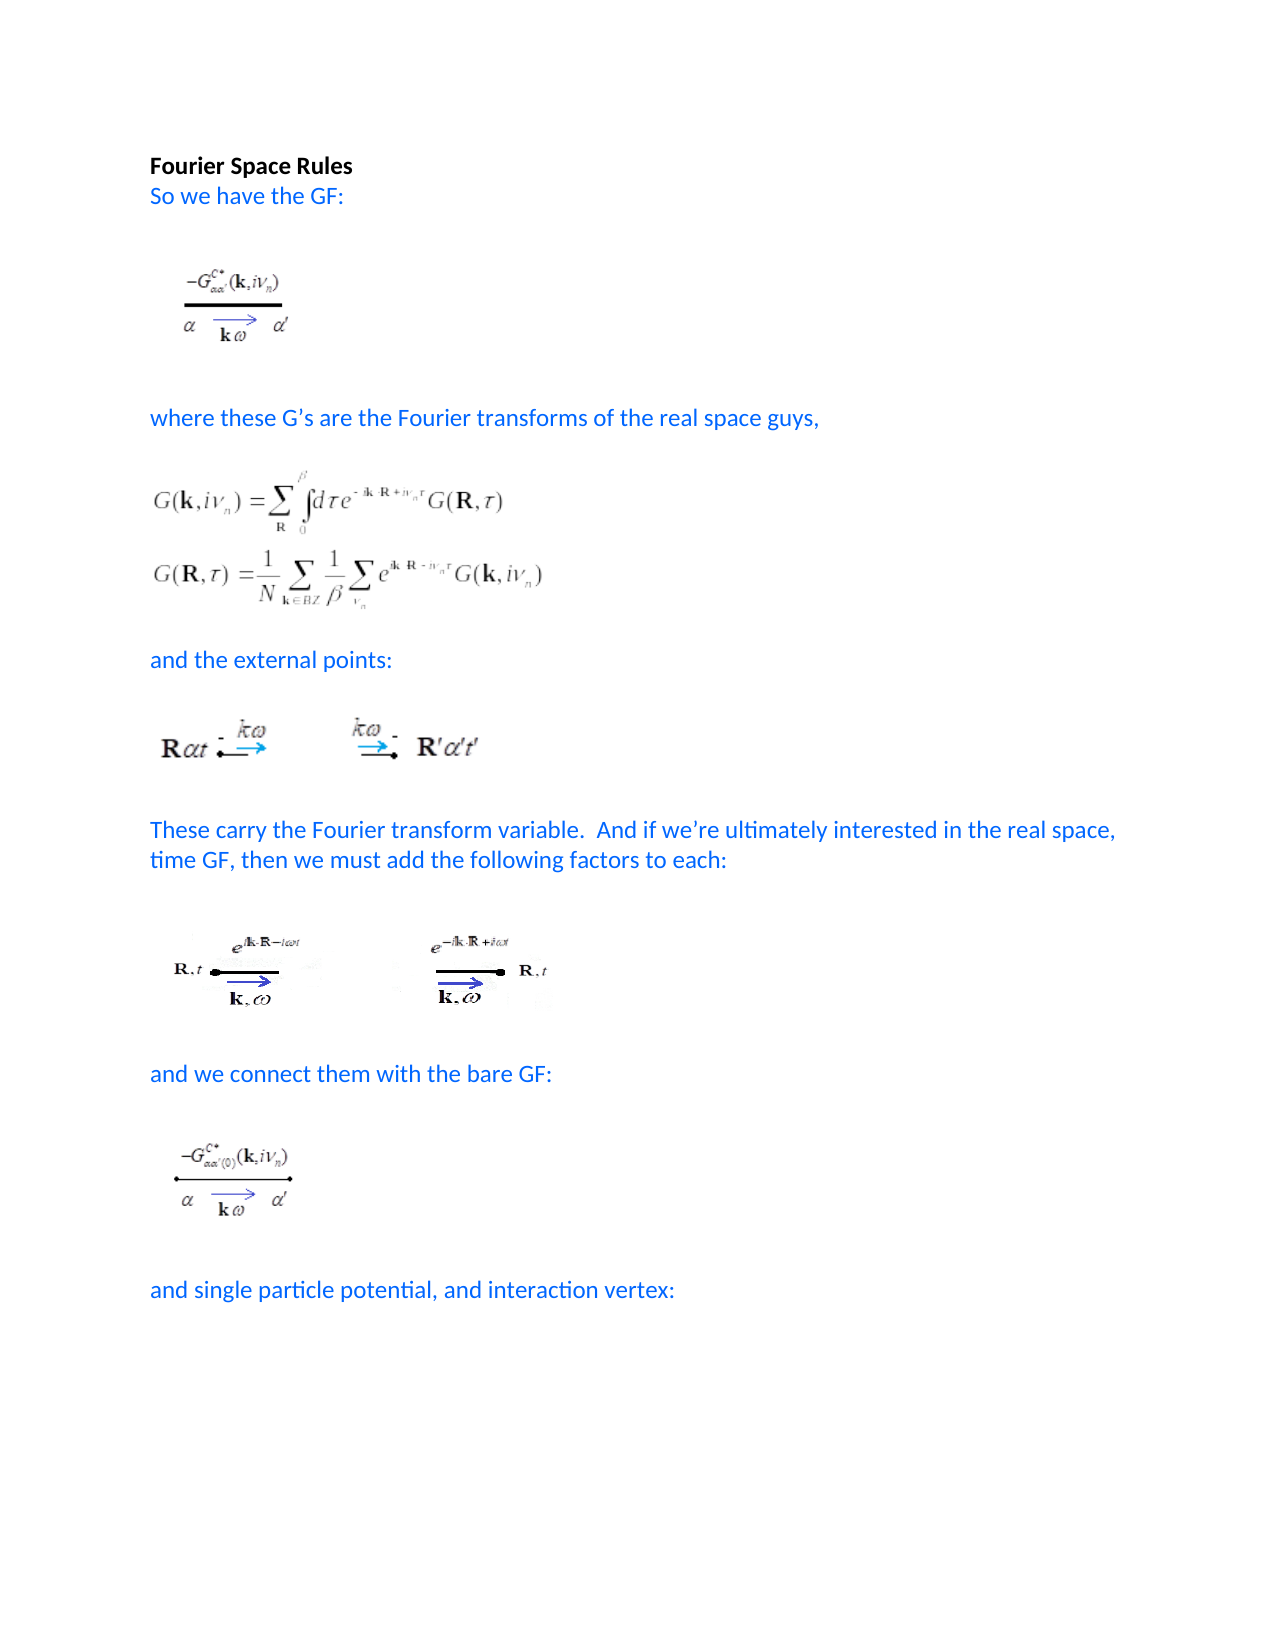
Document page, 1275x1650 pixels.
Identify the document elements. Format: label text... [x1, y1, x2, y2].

picture [150, 1118, 341, 1245]
text So we have the GF: [150, 181, 1125, 211]
text and we connect them with the bare GF: [150, 1058, 1125, 1088]
text and single particle potential, and interaction vertex: [150, 1274, 1125, 1304]
text Fourier Space Rules [150, 150, 1125, 181]
text and the external points: [150, 644, 1125, 675]
text These carry the Fourier transform variable. And if we’re ultimately interested in the real space, time GF, then we must add the following factors to each: [150, 814, 1125, 875]
picture [150, 239, 334, 374]
text where these G’s are the Fourier transforms of the real space guys, [150, 403, 1125, 433]
picture [150, 705, 500, 784]
picture [150, 905, 579, 1028]
